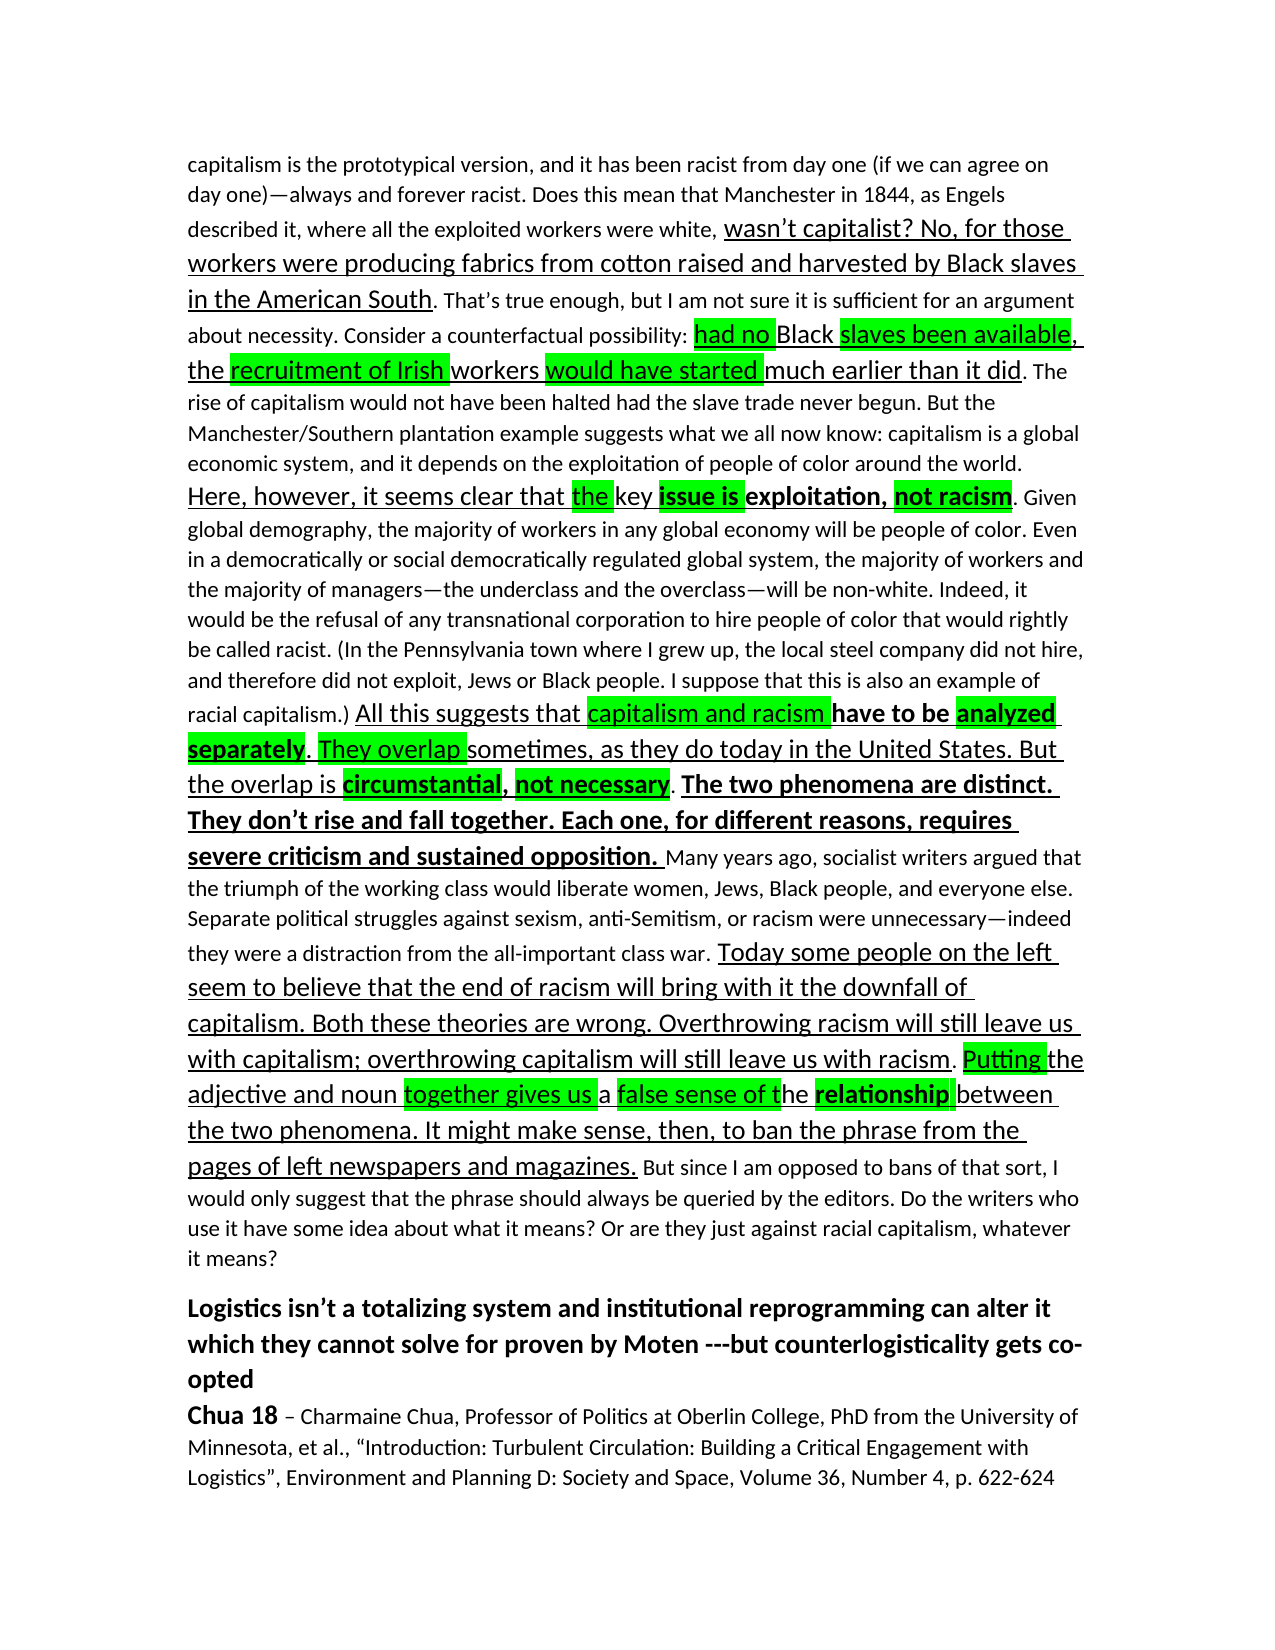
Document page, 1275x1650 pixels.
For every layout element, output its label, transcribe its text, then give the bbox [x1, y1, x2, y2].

text Logistics isn’t a totalizing system and institutional reprogramming can alter it which they cannot solve for proven by Moten ---but counterlogisticality gets co-opted [187, 1291, 1087, 1396]
text Chua 18 – Charmaine Chua, Professor of Politics at Oberlin College, PhD from the University of Minnesota, et al., “Introduction: Turbulent Circulation: Building a Critical Engagement with Logistics”, Environment and Planning D: Society and Space, Volume 36, Number 4, p. 622-624 [187, 1398, 1087, 1492]
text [187, 150, 1087, 1272]
